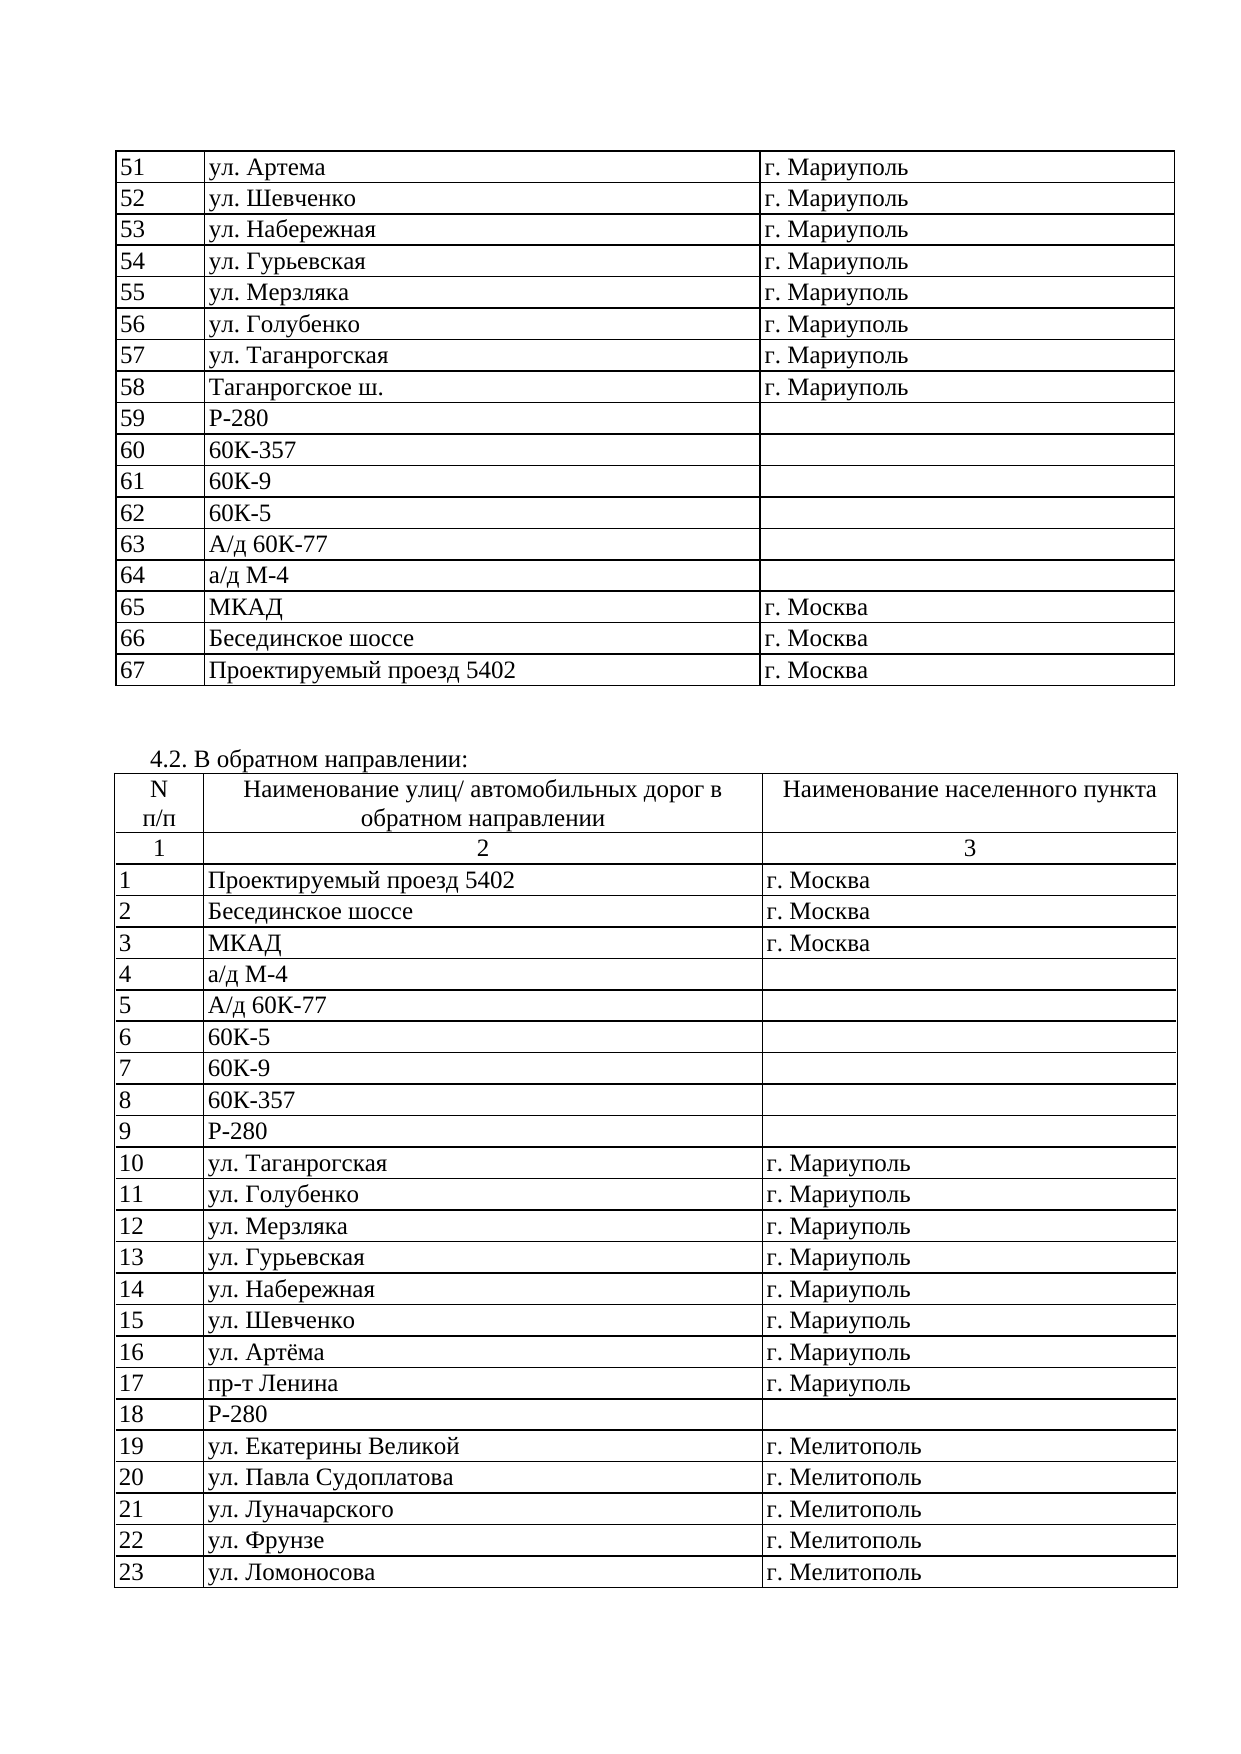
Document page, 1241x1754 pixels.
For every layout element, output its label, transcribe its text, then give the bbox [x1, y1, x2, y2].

table_cell 61 [117, 466, 204, 496]
table_cell ул. Ломоносова [204, 1557, 762, 1587]
table_cell ул. Шевченко [204, 1305, 762, 1335]
table_cell г. Мелитополь [763, 1461, 1177, 1492]
table_cell 17 [115, 1368, 203, 1398]
table_cell 60К-357 [205, 435, 759, 464]
table_cell 3 [115, 927, 203, 957]
table_cell 2 [204, 833, 762, 863]
table_cell г. Москва [763, 926, 1177, 957]
table_cell 62 [117, 498, 204, 527]
table_cell [763, 1398, 1177, 1429]
table_cell [761, 435, 1174, 464]
table_cell а/д М-4 [205, 561, 759, 590]
table_cell г. Мелитополь [763, 1555, 1177, 1587]
table_cell г. Мариуполь [763, 1272, 1177, 1303]
table_cell 58 [117, 372, 204, 402]
table_cell 21 [115, 1493, 203, 1524]
table_cell Бесединское шоссе [205, 623, 759, 653]
table_cell [763, 1020, 1177, 1052]
table_cell МКАД [205, 592, 759, 622]
table_cell а/д М-4 [204, 959, 762, 989]
table_cell г. Мариуполь [761, 309, 1174, 339]
table_cell ул. Набережная [205, 215, 759, 244]
table_header N п/п [115, 774, 203, 832]
table_cell Р-280 [204, 1116, 762, 1146]
table_cell г. Мариуполь [763, 1335, 1177, 1366]
table_cell МКАД [204, 928, 762, 957]
table_cell г. Москва [763, 863, 1177, 894]
table_cell Проектируемый проезд 5402 [205, 655, 759, 685]
table_cell ул. Фрунзе [204, 1525, 762, 1555]
table_cell 65 [117, 592, 204, 622]
table_cell 59 [117, 403, 204, 433]
table_cell г. Мариуполь [761, 215, 1174, 244]
table_cell [763, 1083, 1177, 1115]
table_cell 53 [117, 215, 204, 244]
table_cell 60К-9 [205, 466, 759, 496]
table_cell 20 [115, 1462, 203, 1492]
table_cell ул. Набережная [204, 1274, 762, 1303]
table_cell 11 [115, 1179, 203, 1209]
table_cell 56 [117, 309, 204, 339]
table_cell 9 [115, 1116, 203, 1146]
table_cell 2 [115, 896, 203, 926]
table_cell г. Мариуполь [761, 277, 1174, 307]
table_cell ул. Мерзляка [204, 1211, 762, 1241]
table_cell пр-т Ленина [204, 1368, 762, 1398]
table_cell 3 [763, 832, 1177, 863]
table_cell А/д 60К-77 [205, 529, 759, 559]
table_cell г. Москва [761, 592, 1174, 622]
table_cell 16 [115, 1336, 203, 1366]
table_cell Р-280 [204, 1400, 762, 1429]
table_cell 52 [117, 183, 204, 213]
table_cell 1 [115, 833, 203, 863]
table_cell ул. Гурьевская [204, 1242, 762, 1272]
table_cell 60К-5 [205, 498, 759, 527]
table_cell [763, 1115, 1177, 1146]
table_cell 22 [115, 1525, 203, 1555]
table_cell [761, 529, 1174, 559]
table_cell ул. Голубенко [205, 309, 759, 339]
table_cell [763, 989, 1177, 1020]
table_cell г. Мелитополь [763, 1492, 1177, 1524]
table_cell ул. Таганрогская [205, 340, 759, 370]
table_cell [763, 1052, 1177, 1083]
table_cell [761, 403, 1174, 433]
table_cell 54 [117, 246, 204, 276]
table_cell г. Мариуполь [761, 183, 1174, 213]
table_cell 13 [115, 1242, 203, 1272]
table_cell 7 [115, 1053, 203, 1083]
table_cell 18 [115, 1399, 203, 1429]
table_cell 5 [115, 990, 203, 1020]
table_cell Проектируемый проезд 5402 [204, 865, 762, 894]
table_cell г. Мелитополь [763, 1524, 1177, 1555]
table_cell г. Москва [761, 655, 1174, 685]
table_cell 8 [115, 1084, 203, 1115]
table_cell 19 [115, 1430, 203, 1461]
table_cell ул. Луначарского [204, 1494, 762, 1524]
table_cell 60К-9 [204, 1053, 762, 1083]
table_cell А/д 60К-77 [204, 991, 762, 1020]
table_cell 57 [117, 340, 204, 370]
table_cell г. Мелитополь [763, 1429, 1177, 1461]
table_cell 23 [115, 1556, 203, 1587]
table_cell ул. Артёма [204, 1337, 762, 1366]
table_cell 10 [115, 1147, 203, 1178]
table_cell 51 [117, 152, 204, 181]
table_cell г. Мариуполь [761, 372, 1174, 402]
table_cell 1 [115, 864, 203, 894]
table_cell г. Мариуполь [763, 1178, 1177, 1209]
table_cell 66 [117, 623, 204, 653]
table_cell г. Мариуполь [763, 1304, 1177, 1335]
table_cell 12 [115, 1210, 203, 1241]
table_cell Таганрогское ш. [205, 372, 759, 402]
table_cell ул. Екатерины Великой [204, 1431, 762, 1461]
table_cell 6 [115, 1021, 203, 1052]
table_cell Р-280 [205, 403, 759, 433]
table_header Наименование улиц/ автомобильных дорог в обратном направлении [204, 774, 762, 832]
table_cell 14 [115, 1273, 203, 1303]
table_cell 60 [117, 435, 204, 464]
table_cell 67 [117, 655, 204, 685]
table_cell 60К-357 [204, 1085, 762, 1115]
table_cell 64 [117, 561, 204, 590]
table_cell 15 [115, 1305, 203, 1335]
table_cell 63 [117, 529, 204, 559]
table_cell Бесединское шоссе [204, 896, 762, 926]
table_cell [761, 466, 1174, 496]
table_cell г. Мариуполь [763, 1146, 1177, 1178]
table_cell г. Мариуполь [761, 340, 1174, 370]
table_cell 60К-5 [204, 1022, 762, 1052]
table_cell г. Мариуполь [763, 1209, 1177, 1241]
table_cell ул. Голубенко [204, 1179, 762, 1209]
table_cell 55 [117, 277, 204, 307]
table_cell 4 [115, 959, 203, 989]
table_cell г. Москва [761, 623, 1174, 653]
table_header Наименование населенного пункта [763, 774, 1177, 832]
table_cell г. Мариуполь [763, 1241, 1177, 1272]
table_cell ул. Мерзляка [205, 277, 759, 307]
table_cell г. Мариуполь [761, 152, 1174, 181]
table_cell [761, 498, 1174, 527]
table_cell ул. Гурьевская [205, 246, 759, 276]
table_cell г. Мариуполь [763, 1366, 1177, 1398]
table_cell г. Мариуполь [761, 246, 1174, 276]
table_cell [761, 561, 1174, 590]
table_cell ул. Таганрогская [204, 1148, 762, 1178]
text 4.2. В обратном направлении: [150, 744, 1090, 773]
table_cell ул. Шевченко [205, 183, 759, 213]
table_cell г. Москва [763, 895, 1177, 926]
table_cell [763, 958, 1177, 989]
table_cell ул. Артема [205, 152, 759, 181]
table_cell ул. Павла Судоплатова [204, 1462, 762, 1492]
